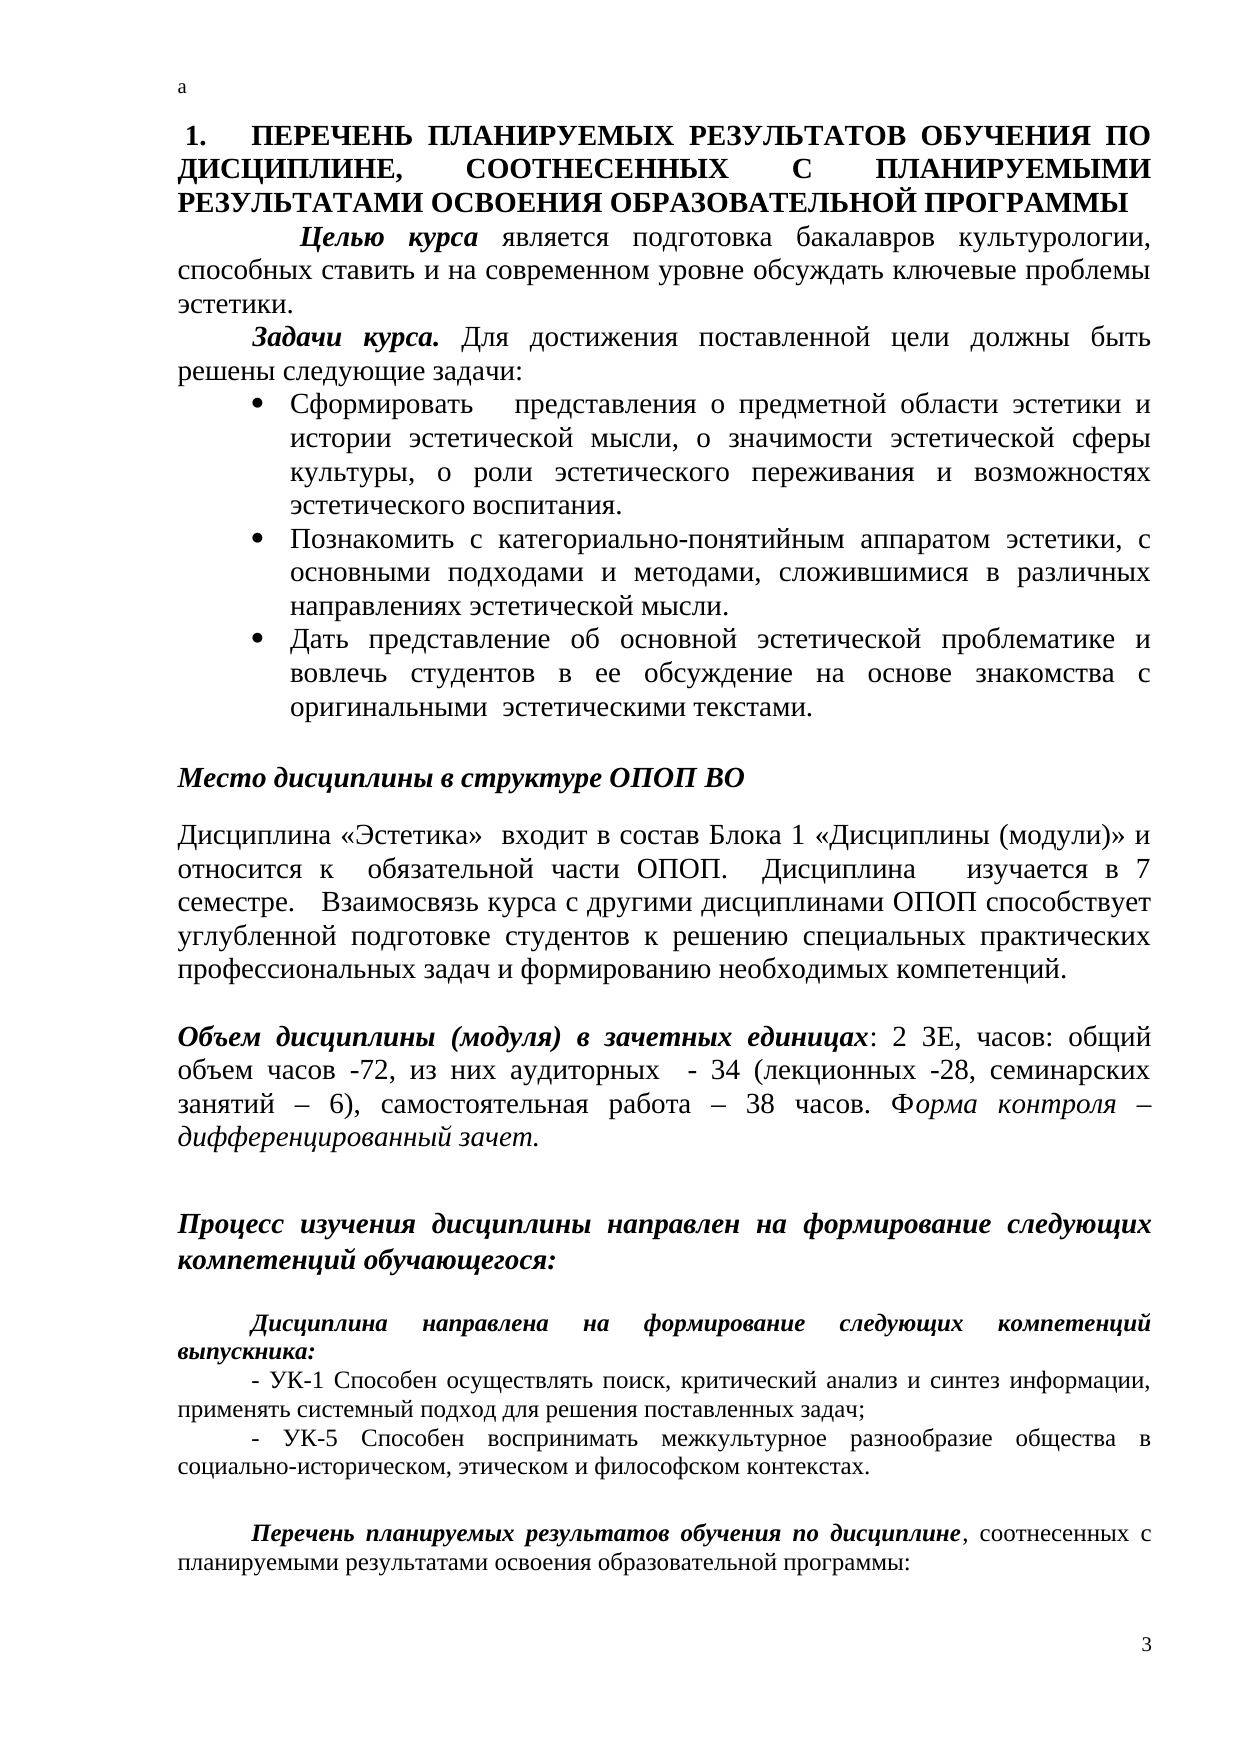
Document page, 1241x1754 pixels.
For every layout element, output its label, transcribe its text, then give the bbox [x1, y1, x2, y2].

text - УК-1 Способен осуществлять поиск, критический анализ и синтез информации, применять системный подход для решения поставленных задач; [177, 1365, 1152, 1423]
text Место дисциплины в структуре ОПОП ВО [177, 760, 1152, 793]
text Объем дисциплины (модуля) в зачетных единицах: 2 ЗЕ, часов: общий объем часов -72, из них аудиторных - 34 (лекционных -28, семинарских занятий – 6), самостоятельная работа – 38 часов. Форма контроля – дифференцированный зачет. [177, 1019, 1152, 1153]
text 1. ПЕРЕЧЕНЬ ПЛАНИРУЕМЫХ РЕЗУЛЬТАТОВ ОБУЧЕНИЯ ПО ДИСЦИПЛИНЕ, СООТНЕСЕННЫХ С ПЛАНИРУЕМЫМИ РЕЗУЛЬТАТАМИ ОСВОЕНИЯ ОБРАЗОВАТЕЛЬНОЙ ПРОГРАММЫ [177, 118, 1152, 219]
text - УК-5 Способен воспринимать межкультурное разнообразие общества в социально-историческом, этическом и философском контекстах. [177, 1423, 1152, 1480]
text Целью курса является подготовка бакалавров культурологии, способных ставить и на современном уровне обсуждать ключевые проблемы эстетики. [177, 219, 1152, 319]
list Сформировать представления о предметной области эстетики и истории эстетической мысли, о значимости эстетической сферы культуры, о роли эстетического переживания и возможностях эстетического воспитания. [252, 386, 1152, 521]
text Дисциплина «Эстетика» входит в состав Блока 1 «Дисциплины (модули)» и относится к обязательной части ОПОП. Дисциплина изучается в 7 семестре. Взаимосвязь курса с другими дисциплинами ОПОП способствует углубленной подготовке студентов к решению специальных практических профессиональных задач и формированию необходимых компетенций. [177, 817, 1152, 985]
text Процесс изучения дисциплины направлен на формирование следующих компетенций обучающегося: [177, 1206, 1152, 1276]
text Задачи курса. Для достижения поставленной цели должны быть решены следующие задачи: [177, 319, 1152, 386]
text Перечень планируемых результатов обучения по дисциплине, соотнесенных с планируемыми результатами освоения образовательной программы: [177, 1518, 1152, 1576]
list Познакомить с категориально-понятийным аппаратом эстетики, с основными подходами и методами, сложившимися в различных направлениях эстетической мысли. [252, 521, 1152, 621]
text Дисциплина направлена на формирование следующих компетенций выпускника: [177, 1308, 1152, 1365]
list Дать представление об основной эстетической проблематике и вовлечь студентов в ее обсуждение на основе знакомства с оригинальными эстетическими текстами. [252, 621, 1152, 722]
